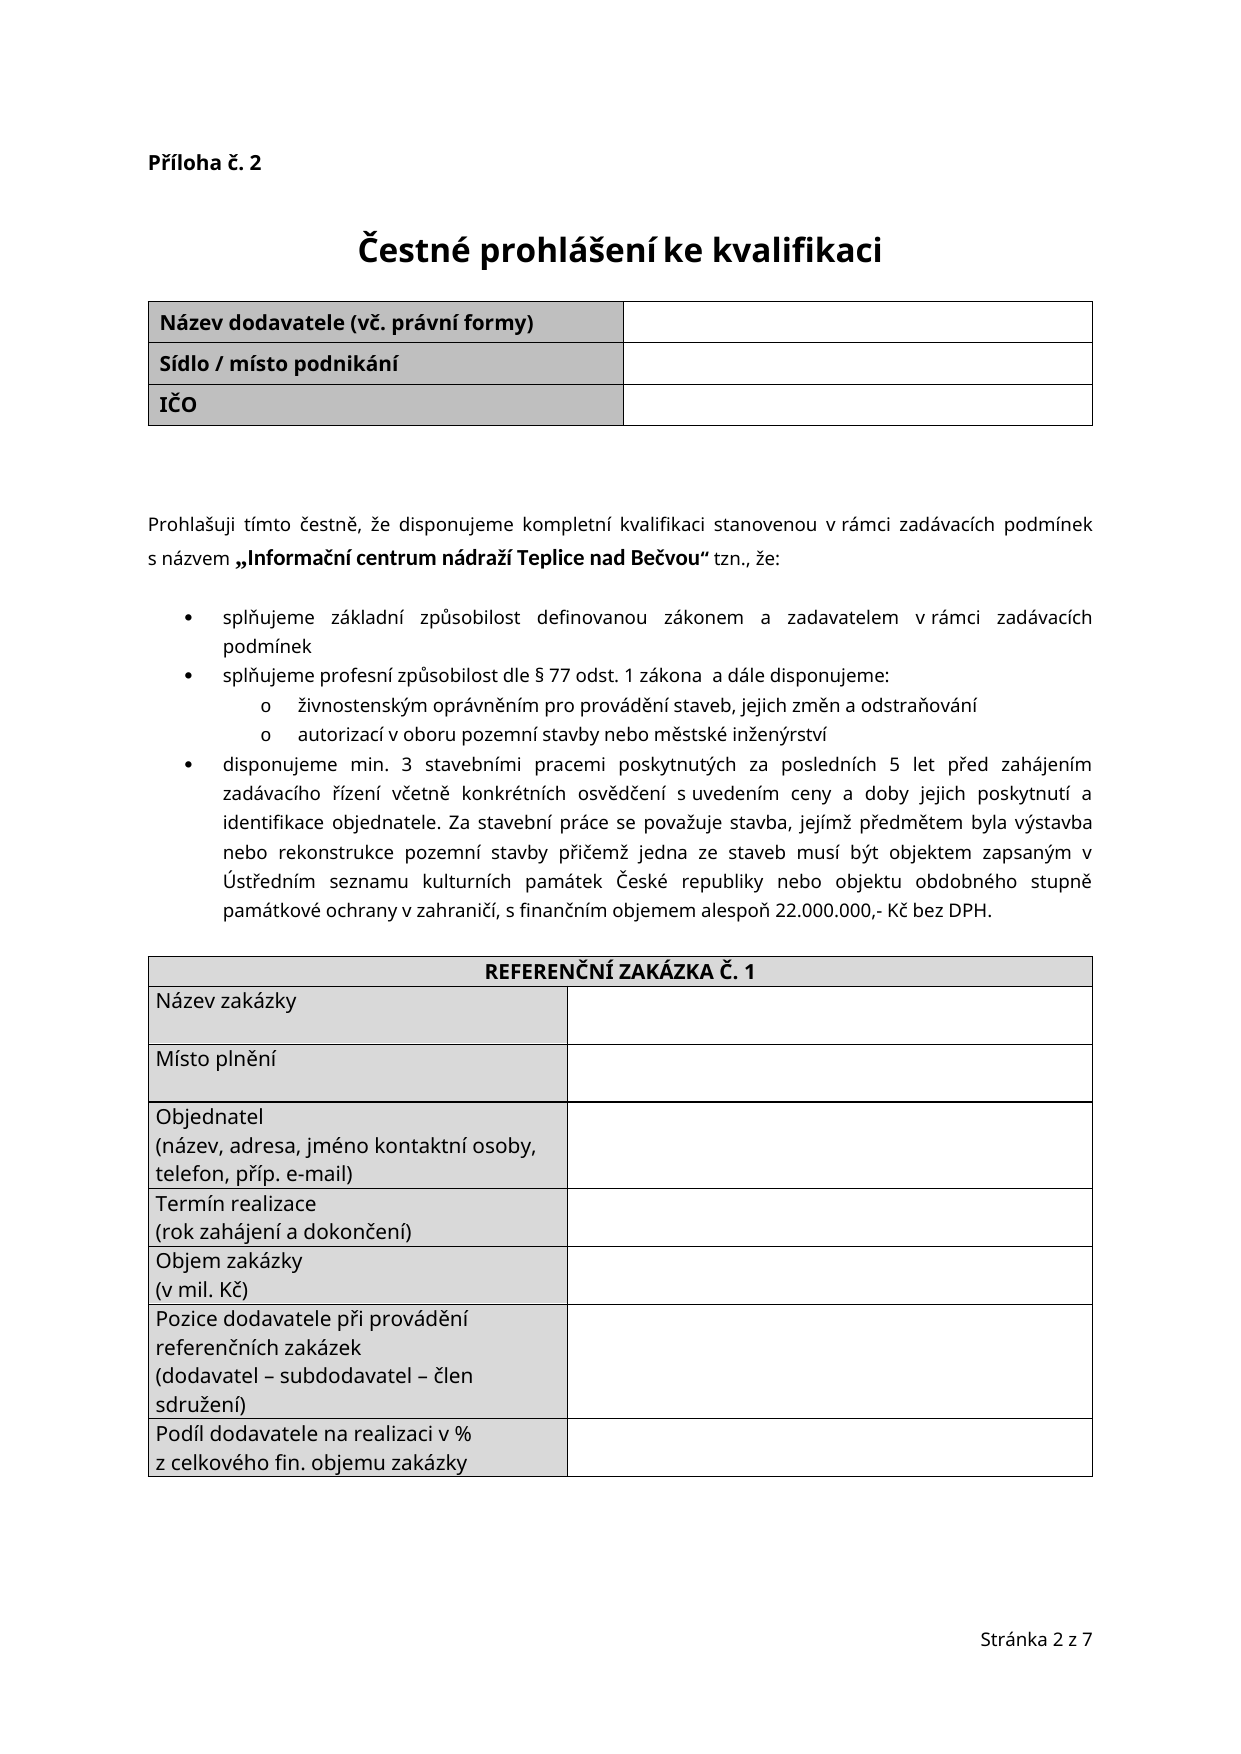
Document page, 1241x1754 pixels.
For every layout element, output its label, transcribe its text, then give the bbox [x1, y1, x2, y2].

table_cell [568, 987, 1092, 1043]
list splňujeme základní způsobilost definovanou zákonem a zadavatelem v rámci zadávacích podmínek [185, 604, 1093, 659]
table_cell Podíl dodavatele na realizaci v % z celkového fin. objemu zakázky [149, 1419, 567, 1476]
list autorizací v oboru pozemní stavby nebo městské inženýrství [260, 722, 1093, 747]
list živnostenským oprávněním pro provádění staveb, jejich změn a odstraňování [260, 692, 1093, 718]
table_cell [568, 1305, 1092, 1418]
table_cell [568, 1189, 1092, 1246]
table_cell Objem zakázky (v mil. Kč) [149, 1247, 567, 1303]
table_cell Pozice dodavatele při provádění referenčních zakázek (dodavatel – subdodavatel – člen sdružení) [149, 1305, 567, 1418]
table_header referenční zakázka č. 1 [149, 957, 1092, 986]
table_cell [568, 1045, 1092, 1101]
table_cell IČO [149, 385, 623, 425]
table_cell Objednatel (název, adresa, jméno kontaktní osoby, telefon, příp. e-mail) [149, 1103, 567, 1188]
table_cell Sídlo / místo podnikání [149, 343, 623, 384]
table_cell [568, 1247, 1092, 1303]
table_header [624, 302, 1092, 342]
table_cell [624, 343, 1092, 384]
table_cell [624, 385, 1092, 425]
text Čestné prohlášení ke kvalifikaci [148, 227, 1093, 272]
table_cell [568, 1419, 1092, 1476]
table_cell Název zakázky [149, 987, 567, 1043]
text Prohlašuji tímto čestně, že disponujeme kompletní kvalifikaci stanovenou v rámci zadávacích podmínek s názvem „Informační centrum nádraží Teplice nad Bečvou“ tzn., že: [148, 512, 1093, 571]
list splňujeme profesní způsobilost dle § 77 odst. 1 zákona a dále disponujeme: [185, 663, 1093, 688]
table_header Název dodavatele (vč. právní formy) [149, 302, 623, 342]
text Příloha č. 2 [148, 148, 1093, 176]
table_cell Místo plnění [149, 1045, 567, 1101]
table_cell [568, 1103, 1092, 1188]
list disponujeme min. 3 stavebními pracemi poskytnutých za posledních 5 let před zahájením zadávacího řízení včetně konkrétních osvědčení s uvedením ceny a doby jejich poskytnutí a identifikace objednatele. Za stavební práce se považuje stavba, jejímž předmětem byla výstavba nebo rekonstrukce pozemní stavby přičemž jedna ze staveb musí být objektem zapsaným v Ústředním seznamu kulturních památek České republiky nebo objektu obdobného stupně památkové ochrany v zahraničí, s finančním objemem alespoň 22.000.000,- Kč bez DPH. [185, 751, 1093, 923]
table_cell Termín realizace (rok zahájení a dokončení) [149, 1189, 567, 1246]
